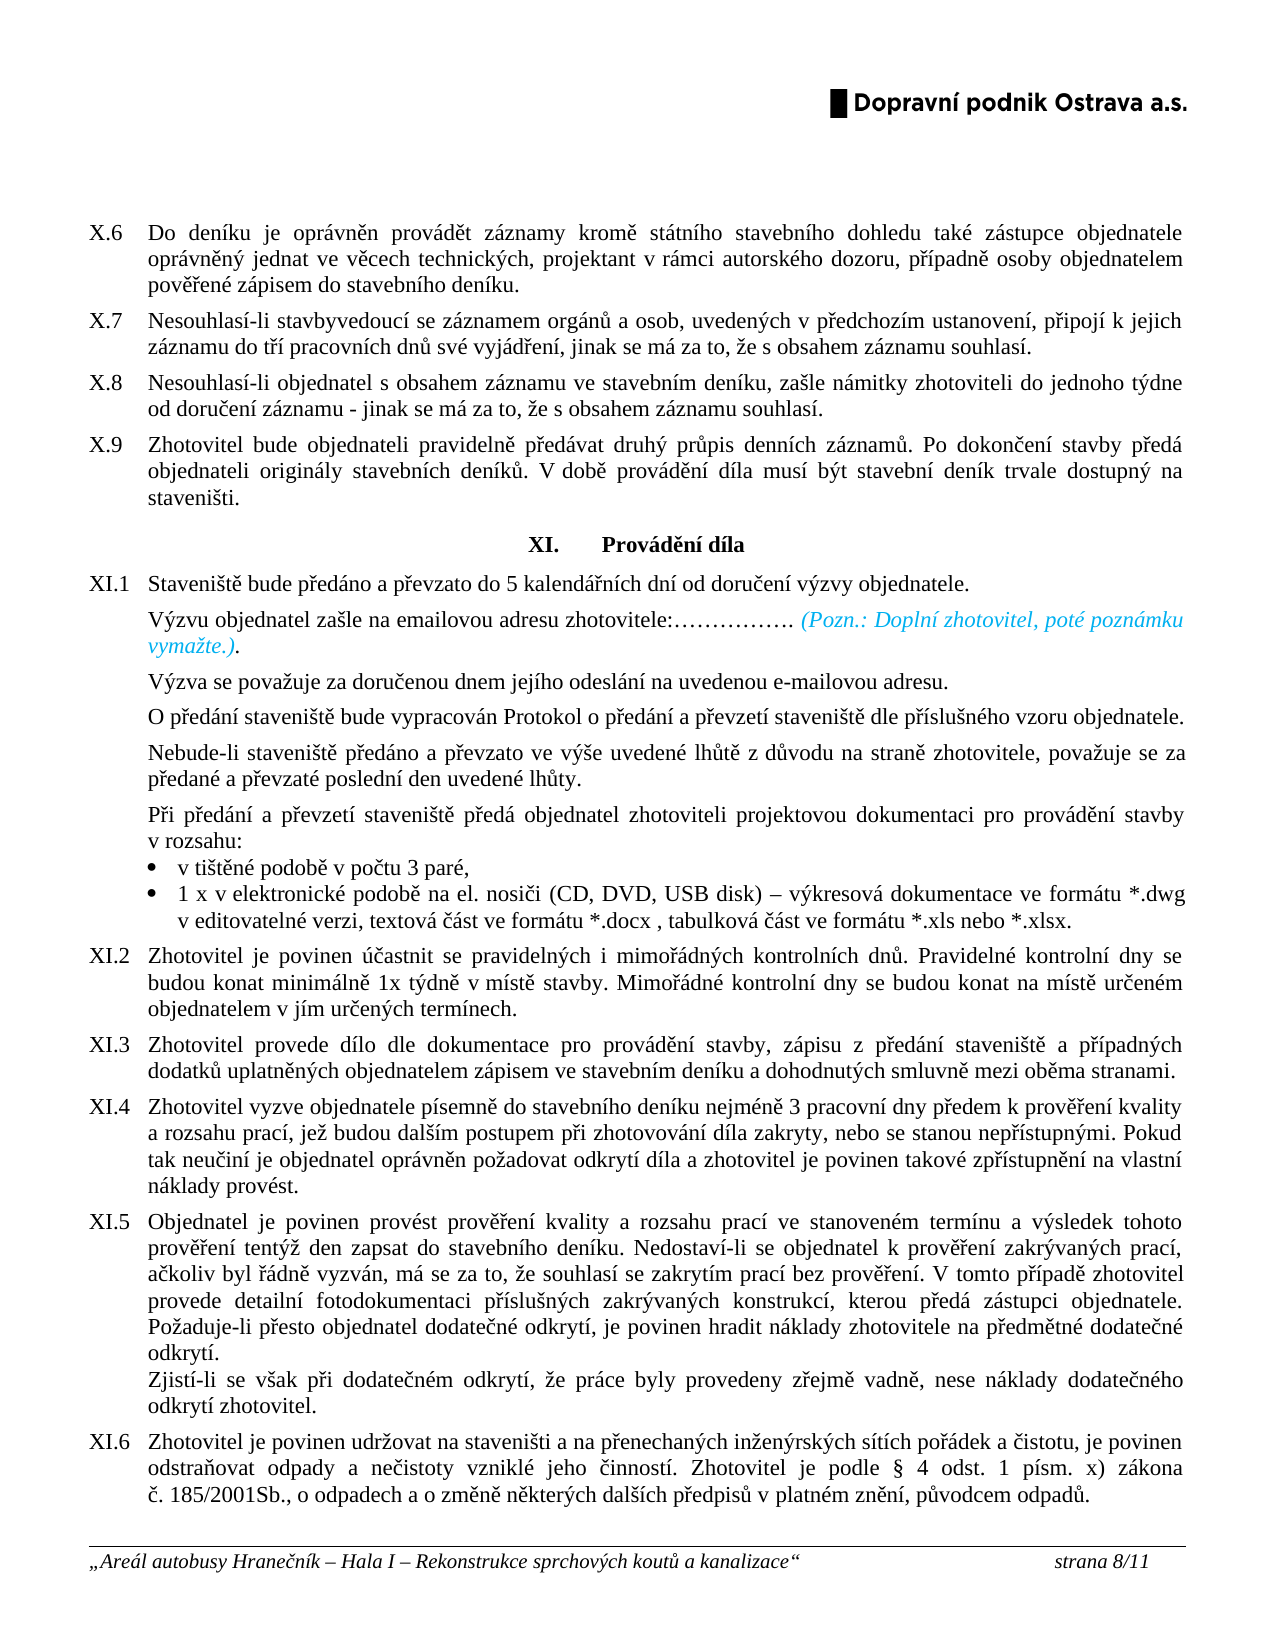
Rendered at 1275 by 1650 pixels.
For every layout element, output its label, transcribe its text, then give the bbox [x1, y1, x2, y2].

list Nesouhlasí-li objednatel s obsahem záznamu ve stavebním deníku, zašle námitky zhotoviteli do jednoho týdne od doručení záznamu - jinak se má za to, že s obsahem záznamu souhlasí. [89, 369, 1184, 422]
list Objednatel je povinen provést prověření kvality a rozsahu prací ve stanoveném termínu a výsledek tohoto prověření tentýž den zapsat do stavebního deníku. Nedostaví-li se objednatel k prověření zakrývaných prací, ačkoliv byl řádně vyzván, má se za to, že souhlasí se zakrytím prací bez prověření. V tomto případě zhotovitel provede detailní fotodokumentaci příslušných zakrývaných konstrukcí, kterou předá zástupci objednatele. Požaduje-li přesto objednatel dodatečné odkrytí, je povinen hradit náklady zhotovitele na předmětné dodatečné odkrytí. [89, 1208, 1184, 1366]
list Staveniště bude předáno a převzato do 5 kalendářních dní od doručení výzvy objednatele. [89, 570, 1184, 596]
subtitle Provádění díla [89, 531, 1184, 557]
text 1 x v elektronické podobě na el. nosiči (CD, DVD, USB disk) – výkresová dokumentace ve formátu *.dwg v editovatelné verzi, textová část ve formátu *.docx , tabulková část ve formátu *.xls nebo *.xlsx. [148, 880, 1186, 933]
list Do deníku je oprávněn provádět záznamy kromě státního stavebního dohledu také zástupce objednatele oprávněný jednat ve věcech technických, projektant v rámci autorského dozoru, případně osoby objednatelem pověřené zápisem do stavebního deníku. [89, 218, 1184, 298]
list Nesouhlasí-li stavbyvedoucí se záznamem orgánů a osob, uvedených v předchozím ustanovení, připojí k jejich záznamu do tří pracovních dnů své vyjádření, jinak se má za to, že s obsahem záznamu souhlasí. [89, 307, 1184, 360]
text Výzvu objednatel zašle na emailovou adresu zhotovitele:……………. (Pozn.: Doplní zhotovitel, poté poznámku vymažte.). [148, 606, 1186, 658]
text O předání staveniště bude vypracován Protokol o předání a převzetí staveniště dle příslušného vzoru objednatele. [148, 703, 1186, 730]
text Nebude-li staveniště předáno a převzato ve výše uvedené lhůtě z důvodu na straně zhotovitele, považuje se za předané a převzaté poslední den uvedené lhůty. [148, 739, 1186, 792]
picture [830, 89, 1187, 118]
list Zhotovitel bude objednateli pravidelně předávat druhý průpis denních záznamů. Po dokončení stavby předá objednateli originály stavebních deníků. V době provádění díla musí být stavební deník trvale dostupný na staveništi. [89, 431, 1184, 510]
list Zhotovitel je povinen účastnit se pravidelných i mimořádných kontrolních dnů. Pravidelné kontrolní dny se budou konat minimálně 1x týdně v místě stavby. Mimořádné kontrolní dny se budou konat na místě určeném objednatelem v jím určených termínech. [89, 942, 1184, 1021]
text Zjistí-li se však při dodatečném odkrytí, že práce byly provedeny zřejmě vadně, nese náklady dodatečného odkrytí zhotovitel. [148, 1366, 1186, 1418]
list Zhotovitel provede dílo dle dokumentace pro provádění stavby, zápisu z předání staveniště a případných dodatků uplatněných objednatelem zápisem ve stavebním deníku a dohodnutých smluvně mezi oběma stranami. [89, 1031, 1184, 1083]
list Zhotovitel je povinen udržovat na staveništi a na přenechaných inženýrských sítích pořádek a čistotu, je povinen odstraňovat odpady a nečistoty vzniklé jeho činností. Zhotovitel je podle § 4 odst. 1 písm. x) zákona č. 185/2001Sb., o odpadech a o změně některých dalších předpisů v platném znění, původcem odpadů. [89, 1428, 1184, 1507]
text Při předání a převzetí staveniště předá objednatel zhotoviteli projektovou dokumentaci pro provádění stavby v rozsahu: [148, 801, 1186, 854]
text v tištěné podobě v počtu 3 paré, [148, 854, 1186, 880]
text Výzva se považuje za doručenou dnem jejího odeslání na uvedenou e-mailovou adresu. [148, 668, 1186, 694]
list Zhotovitel vyzve objednatele písemně do stavebního deníku nejméně 3 pracovní dny předem k prověření kvality a rozsahu prací, jež budou dalším postupem při zhotovování díla zakryty, nebo se stanou nepřístupnými. Pokud tak neučiní je objednatel oprávněn požadovat odkrytí díla a zhotovitel je povinen takové zpřístupnění na vlastní náklady provést. [89, 1093, 1184, 1198]
